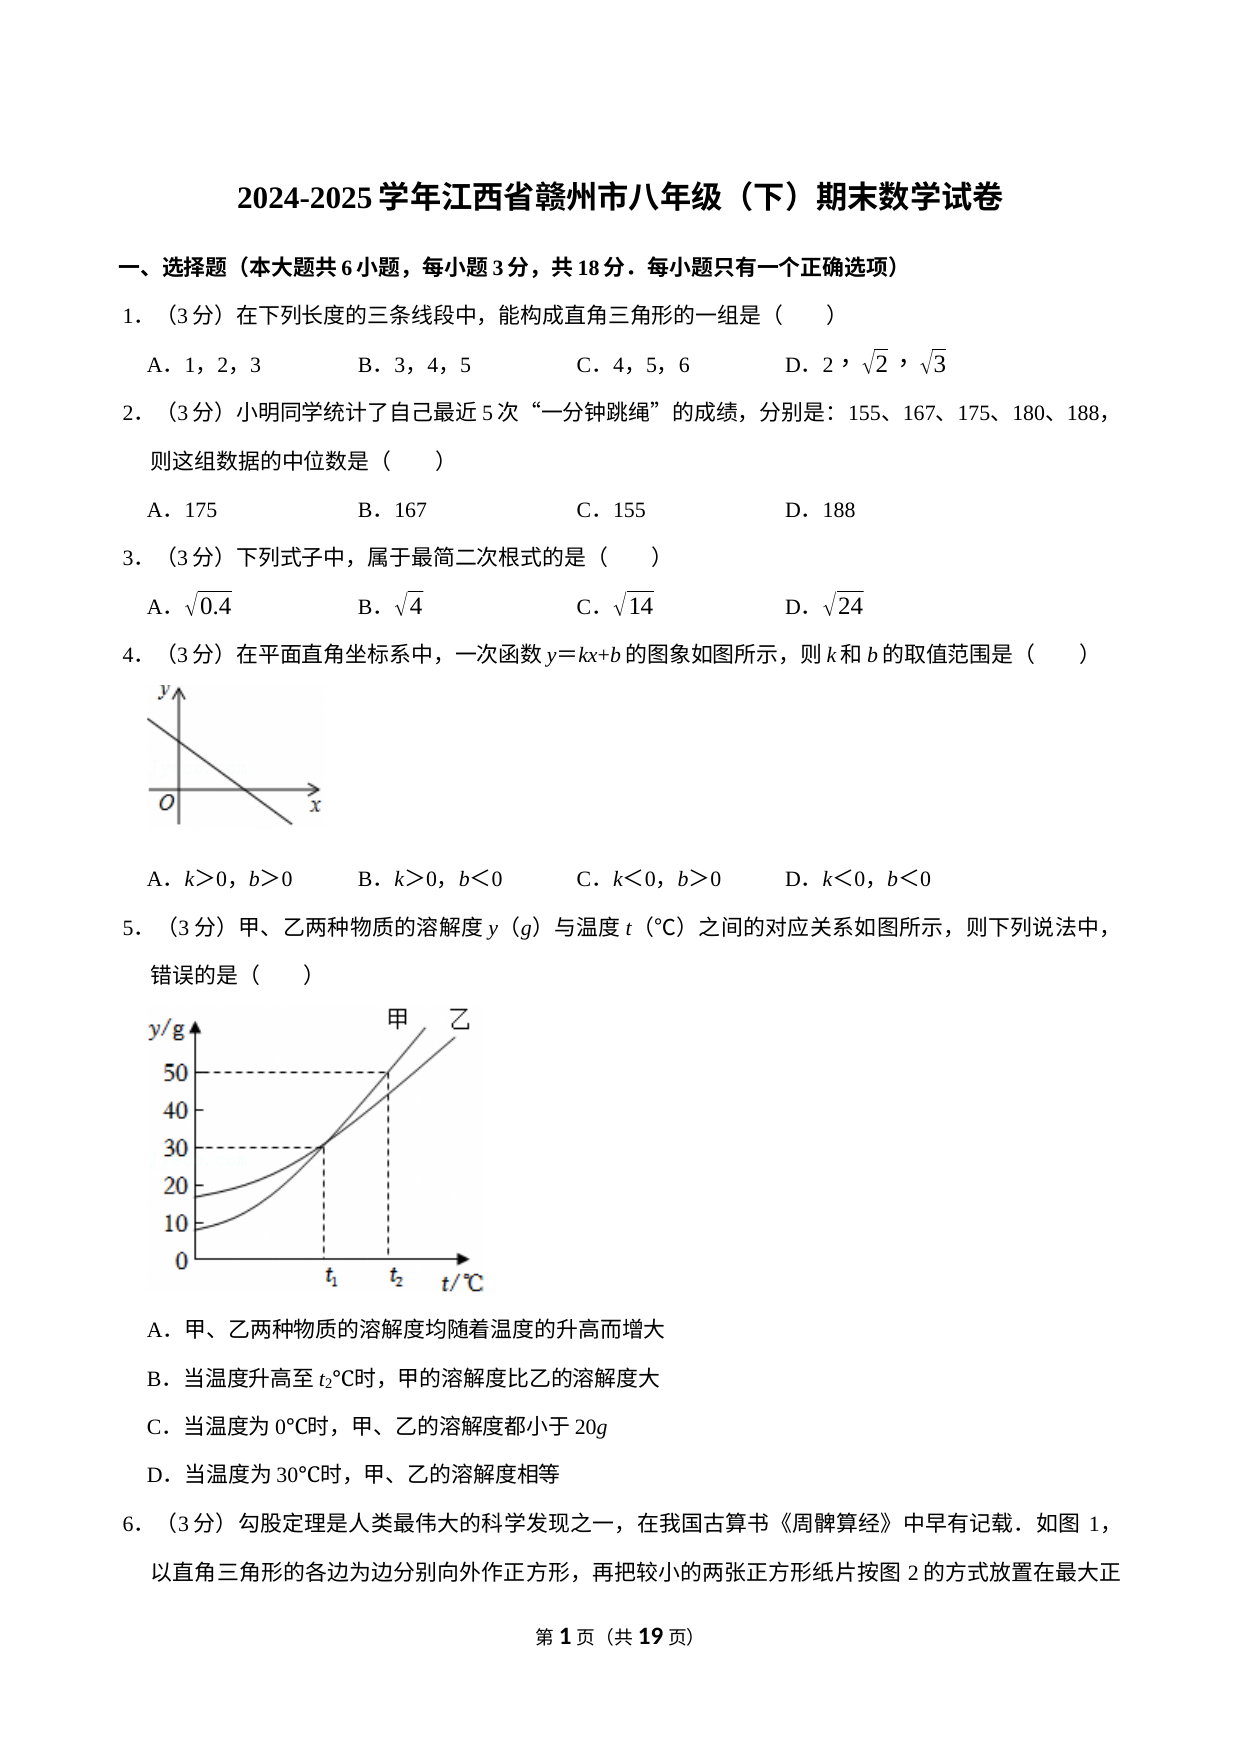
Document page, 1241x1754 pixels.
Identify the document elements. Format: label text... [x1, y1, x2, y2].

text D．当温度为30℃时，甲、乙的溶解度相等 [118, 1457, 1122, 1489]
text 2024-2025学年江西省赣州市八年级（下）期末数学试卷 [118, 162, 1122, 227]
text C．当温度为0℃时，甲、乙的溶解度都小于20g [118, 1409, 1122, 1441]
text A．k＞0，b＞0 B．k＞0，b＜0 C．k＜0，b＞0 D．k＜0，b＜0 [118, 861, 1122, 893]
picture [146, 685, 327, 831]
text 5．（3分）甲、乙两种物质的溶解度y（g）与温度t（℃）之间的对应关系如图所示，则下列说法中，错误的是（ ） [122, 909, 1122, 990]
text A．1，2，3 B．3，4，5 C．4，5，6 D．2 [118, 346, 1122, 379]
text A．175 B．167 C．155 D．188 [118, 492, 1122, 524]
text A． B． C． D． [118, 588, 1122, 621]
text 一、选择题（本大题共6小题，每小题3分，共18分．每小题只有一个正确选项） [118, 249, 1122, 282]
text B．当温度升高至t2℃时，甲的溶解度比乙的溶解度大 [118, 1360, 1122, 1393]
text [122, 1505, 1122, 1587]
text A．甲、乙两种物质的溶解度均随着温度的升高而增大 [118, 1312, 1122, 1344]
picture [146, 1006, 484, 1293]
text 2．（3分）小明同学统计了自己最近5次“一分钟跳绳”的成绩，分别是：155、167、175、180、188，则这组数据的中位数是（ ） [122, 394, 1122, 476]
text 3．（3分）下列式子中，属于最简二次根式的是（ ） [122, 540, 1122, 572]
text 4．（3分）在平面直角坐标系中，一次函数y＝kx+b的图象如图所示，则k和b的取值范围是（ ） [122, 637, 1122, 669]
text 1．（3分）在下列长度的三条线段中，能构成直角三角形的一组是（ ） [122, 298, 1122, 330]
